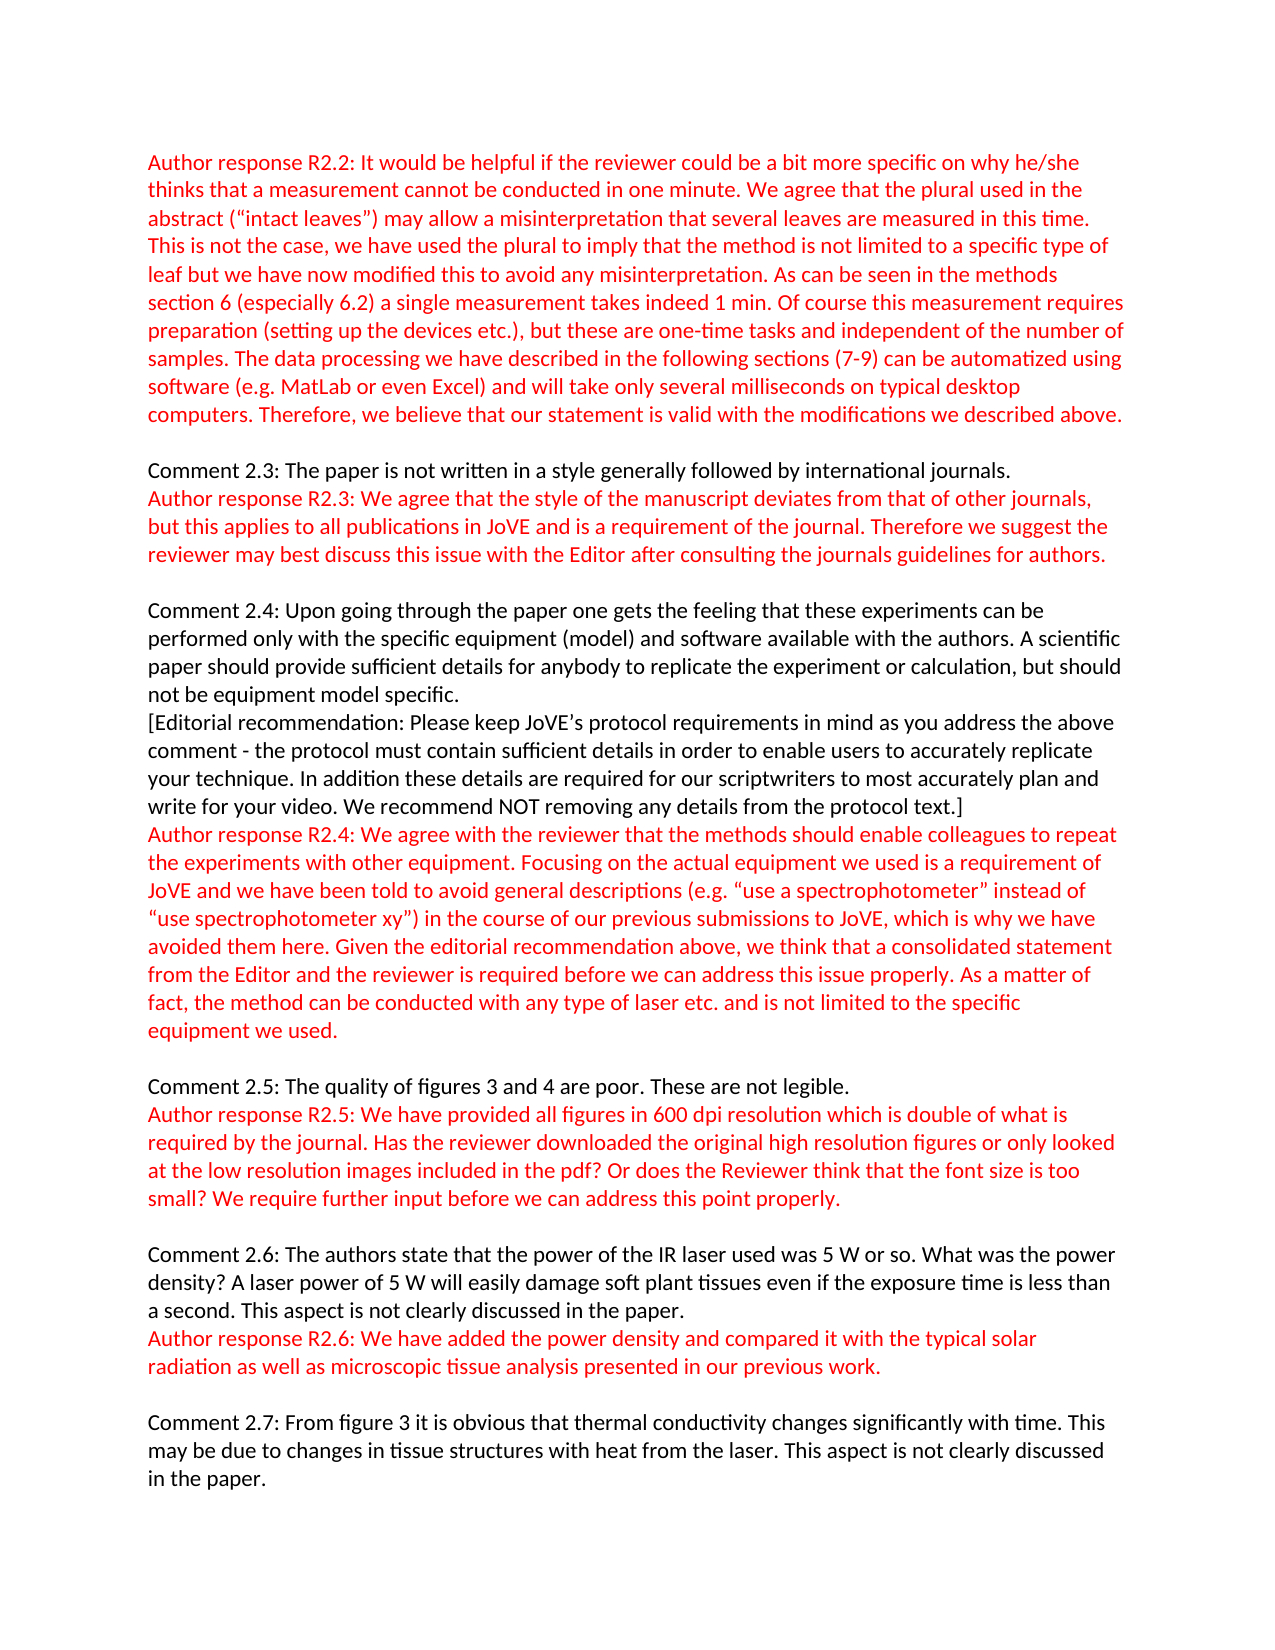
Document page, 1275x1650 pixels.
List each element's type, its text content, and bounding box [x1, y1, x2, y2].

text Author response R2.6: We have added the power density and compared it with the typical solar radiation as well as microscopic tissue analysis presented in our previous work. [148, 1324, 1127, 1381]
text Comment 2.7: From figure 3 it is obvious that thermal conductivity changes significantly with time. This may be due to changes in tissue structures with heat from the laser. This aspect is not clearly discussed in the paper. [148, 1408, 1127, 1493]
text Comment 2.4: Upon going through the paper one gets the feeling that these experiments can be performed only with the specific equipment (model) and software available with the authors. A scientific paper should provide sufficient details for anybody to replicate the experiment or calculation, but should not be equipment model specific. [148, 596, 1127, 708]
text Comment 2.6: The authors state that the power of the IR laser used was 5 W or so. What was the power density? A laser power of 5 W will easily damage soft plant tissues even if the exposure time is less than a second. This aspect is not clearly discussed in the paper. [148, 1240, 1127, 1324]
text Comment 2.3: The paper is not written in a style generally followed by international journals. [148, 456, 1127, 484]
text Author response R2.4: We agree with the reviewer that the methods should enable colleagues to repeat the experiments with other equipment. Focusing on the actual equipment we used is a requirement of JoVE and we have been told to avoid general descriptions (e.g. “use a spectrophotometer” instead of “use spectrophotometer xy”) in the course of our previous submissions to JoVE, which is why we have avoided them here. Given the editorial recommendation above, we think that a consolidated statement from the Editor and the reviewer is required before we can address this issue properly. As a matter of fact, the method can be conducted with any type of laser etc. and is not limited to the specific equipment we used. [148, 820, 1127, 1044]
text Author response R2.5: We have provided all figures in 600 dpi resolution which is double of what is required by the journal. Has the reviewer downloaded the original high resolution figures or only looked at the low resolution images included in the pdf? Or does the Reviewer think that the font size is too small? We require further input before we can address this point properly. [148, 1100, 1127, 1212]
text Comment 2.5: The quality of figures 3 and 4 are poor. These are not legible. [148, 1072, 1127, 1100]
text Author response R2.3: We agree that the style of the manuscript deviates from that of other journals, but this applies to all publications in JoVE and is a requirement of the journal. Therefore we suggest the reviewer may best discuss this issue with the Editor after consulting the journals guidelines for authors. [148, 484, 1127, 568]
text Author response R2.2: It would be helpful if the reviewer could be a bit more specific on why he/she thinks that a measurement cannot be conducted in one minute. We agree that the plural used in the abstract (“intact leaves”) may allow a misinterpretation that several leaves are measured in this time. This is not the case, we have used the plural to imply that the method is not limited to a specific type of leaf but we have now modified this to avoid any misinterpretation. As can be seen in the methods section 6 (especially 6.2) a single measurement takes indeed 1 min. Of course this measurement requires preparation (setting up the devices etc.), but these are one-time tasks and independent of the number of samples. The data processing we have described in the following sections (7-9) can be automatized using software (e.g. MatLab or even Excel) and will take only several milliseconds on typical desktop computers. Therefore, we believe that our statement is valid with the modifications we described above. [148, 148, 1127, 428]
text [Editorial recommendation: Please keep JoVE’s protocol requirements in mind as you address the above comment - the protocol must contain sufficient details in order to enable users to accurately replicate your technique. In addition these details are required for our scriptwriters to most accurately plan and write for your video. We recommend NOT removing any details from the protocol text.] [148, 708, 1127, 820]
